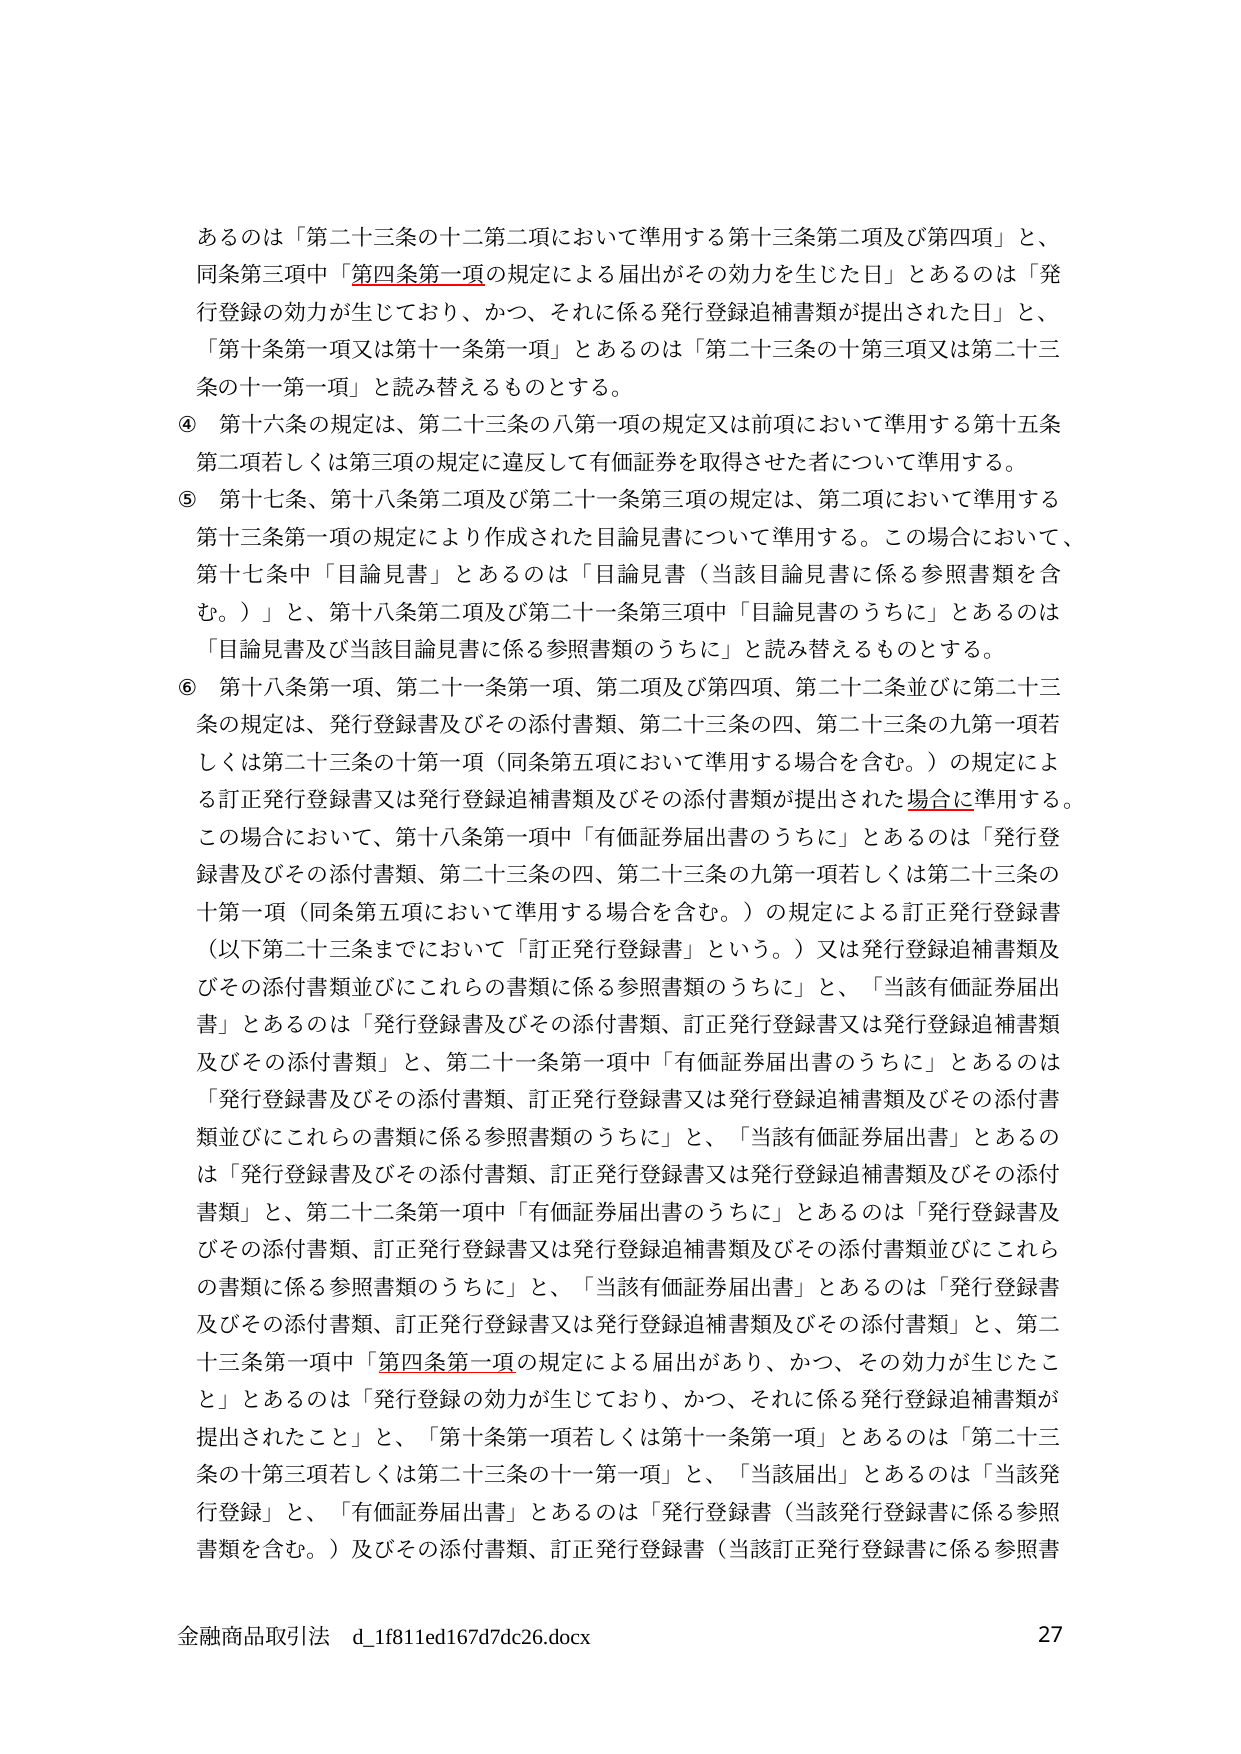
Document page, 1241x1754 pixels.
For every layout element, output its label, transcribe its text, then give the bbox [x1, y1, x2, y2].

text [177, 217, 1063, 404]
text ⑤ 第十七条、第十八条第二項及び第二十一条第三項の規定は、第二項において準用する第十三条第一項の規定により作成された目論見書について準用する。この場合において、第十七条中「目論見書」とあるのは「目論見書（当該目論見書に係る参照書類を含む。）」と、第十八条第二項及び第二十一条第三項中「目論見書のうちに」とあるのは「目論見書及び当該目論見書に係る参照書類のうちに」と読み替えるものとする。 [177, 479, 1063, 667]
text ④ 第十六条の規定は、第二十三条の八第一項の規定又は前項において準用する第十五条第二項若しくは第三項の規定に違反して有価証券を取得させた者について準用する。 [177, 404, 1063, 479]
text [177, 667, 1063, 1567]
